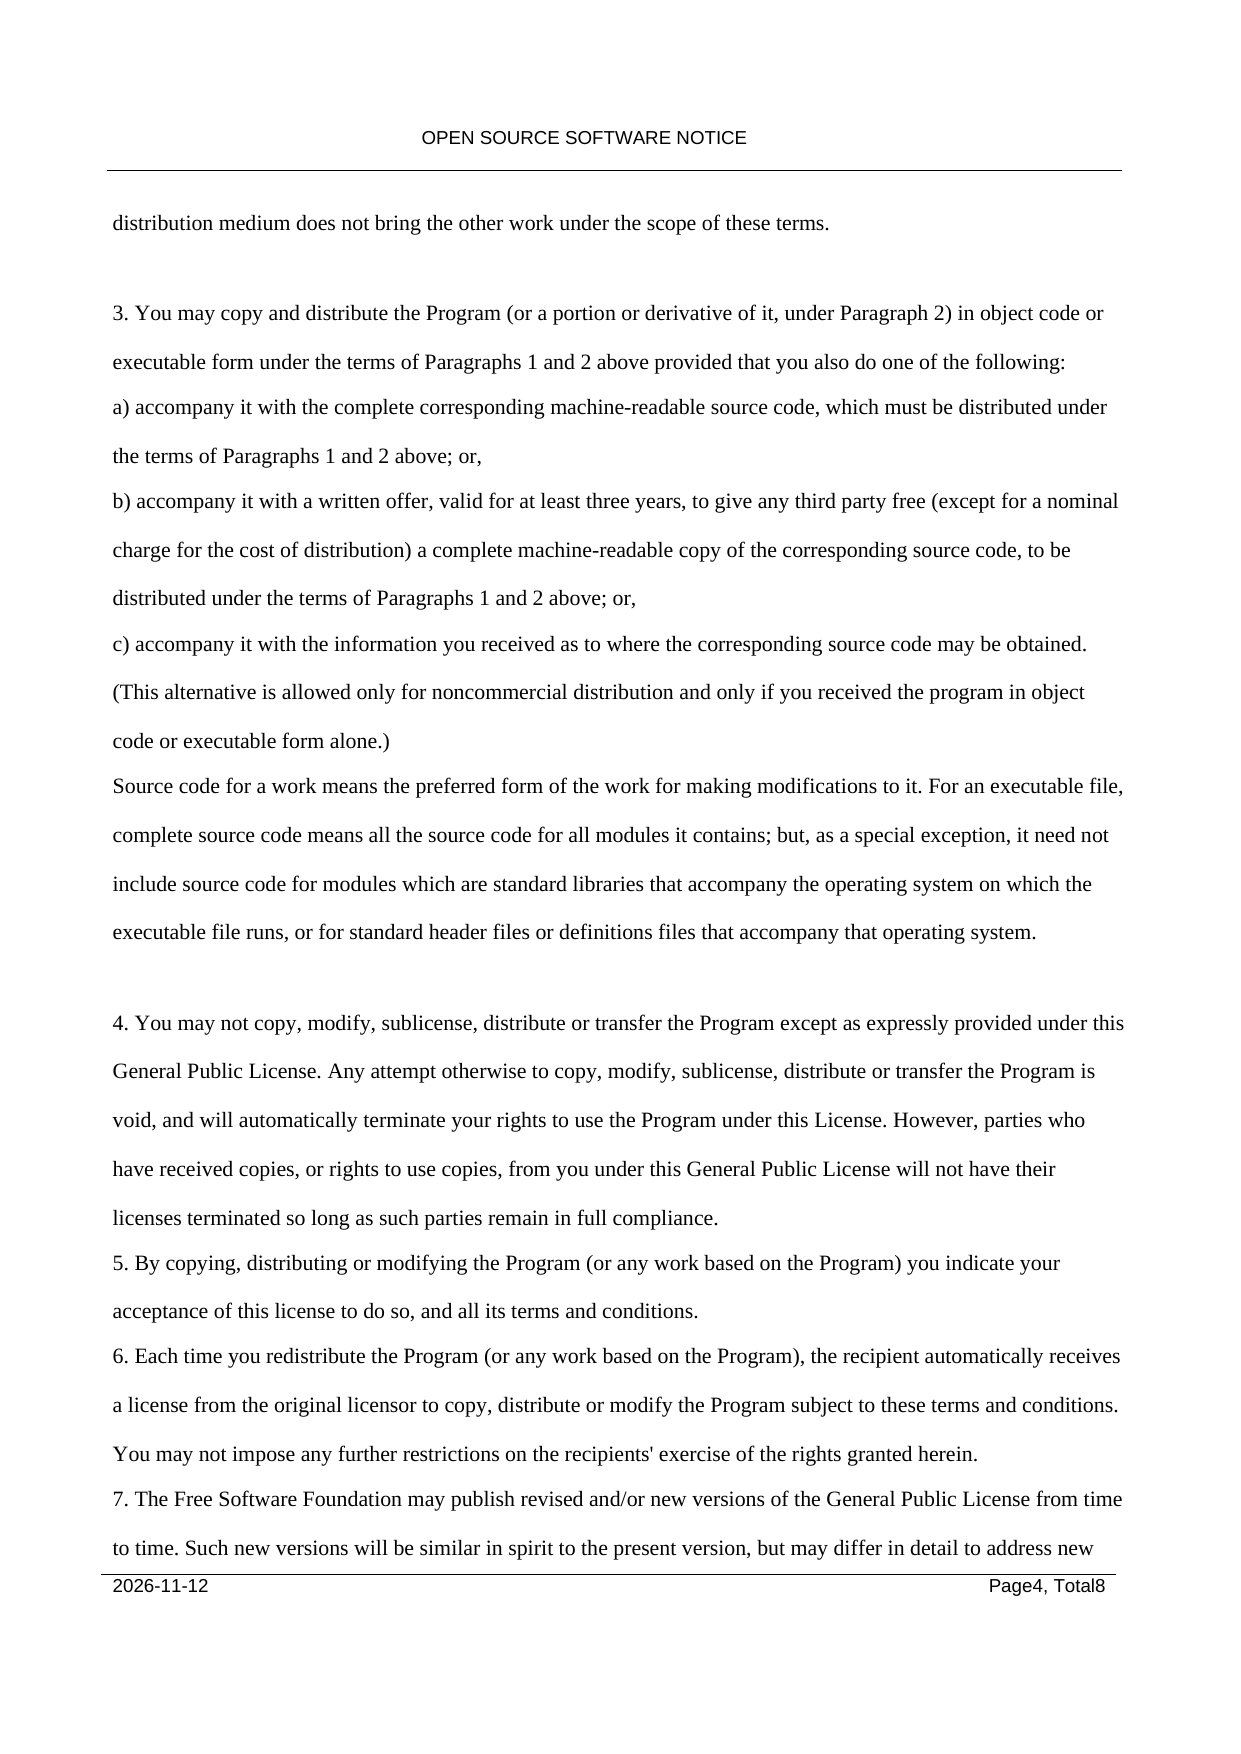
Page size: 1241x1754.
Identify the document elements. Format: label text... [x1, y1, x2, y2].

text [112, 1482, 1128, 1564]
text b) accompany it with a written offer, valid for at least three years, to give any third party free (except for a nominal charge for the cost of distribution) a complete machine-readable copy of the corresponding source code, to be distributed under the terms of Paragraphs 1 and 2 above; or, [112, 484, 1128, 614]
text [112, 206, 1128, 239]
text a) accompany it with the complete corresponding machine-readable source code, which must be distributed under the terms of Paragraphs 1 and 2 above; or, [112, 390, 1128, 472]
text 4. You may not copy, modify, sublicense, distribute or transfer the Program except as expressly provided under this General Public License. Any attempt otherwise to copy, modify, sublicense, distribute or transfer the Program is void, and will automatically terminate your rights to use the Program under this License. However, parties who have received copies, or rights to use copies, from you under this General Public License will not have their licenses terminated so long as such parties remain in full compliance. [112, 1006, 1128, 1233]
text 5. By copying, distributing or modifying the Program (or any work based on the Program) you indicate your acceptance of this license to do so, and all its terms and conditions. [112, 1246, 1128, 1327]
text c) accompany it with the information you received as to where the corresponding source code may be obtained. (This alternative is allowed only for noncommercial distribution and only if you received the program in object code or executable form alone.) [112, 627, 1128, 757]
text 6. Each time you redistribute the Program (or any work based on the Program), the recipient automatically receives a license from the original licensor to copy, distribute or modify the Program subject to these terms and conditions. You may not impose any further restrictions on the recipients' exercise of the rights granted herein. [112, 1340, 1128, 1470]
text 3. You may copy and distribute the Program (or a portion or derivative of it, under Paragraph 2) in object code or executable form under the terms of Paragraphs 1 and 2 above provided that you also do one of the following: [112, 297, 1128, 378]
text Source code for a work means the preferred form of the work for making modifications to it. For an executable file, complete source code means all the source code for all modules it contains; but, as a special exception, it need not include source code for modules which are standard libraries that accompany the operating system on which the executable file runs, or for standard header files or definitions files that accompany that operating system. [112, 769, 1128, 948]
